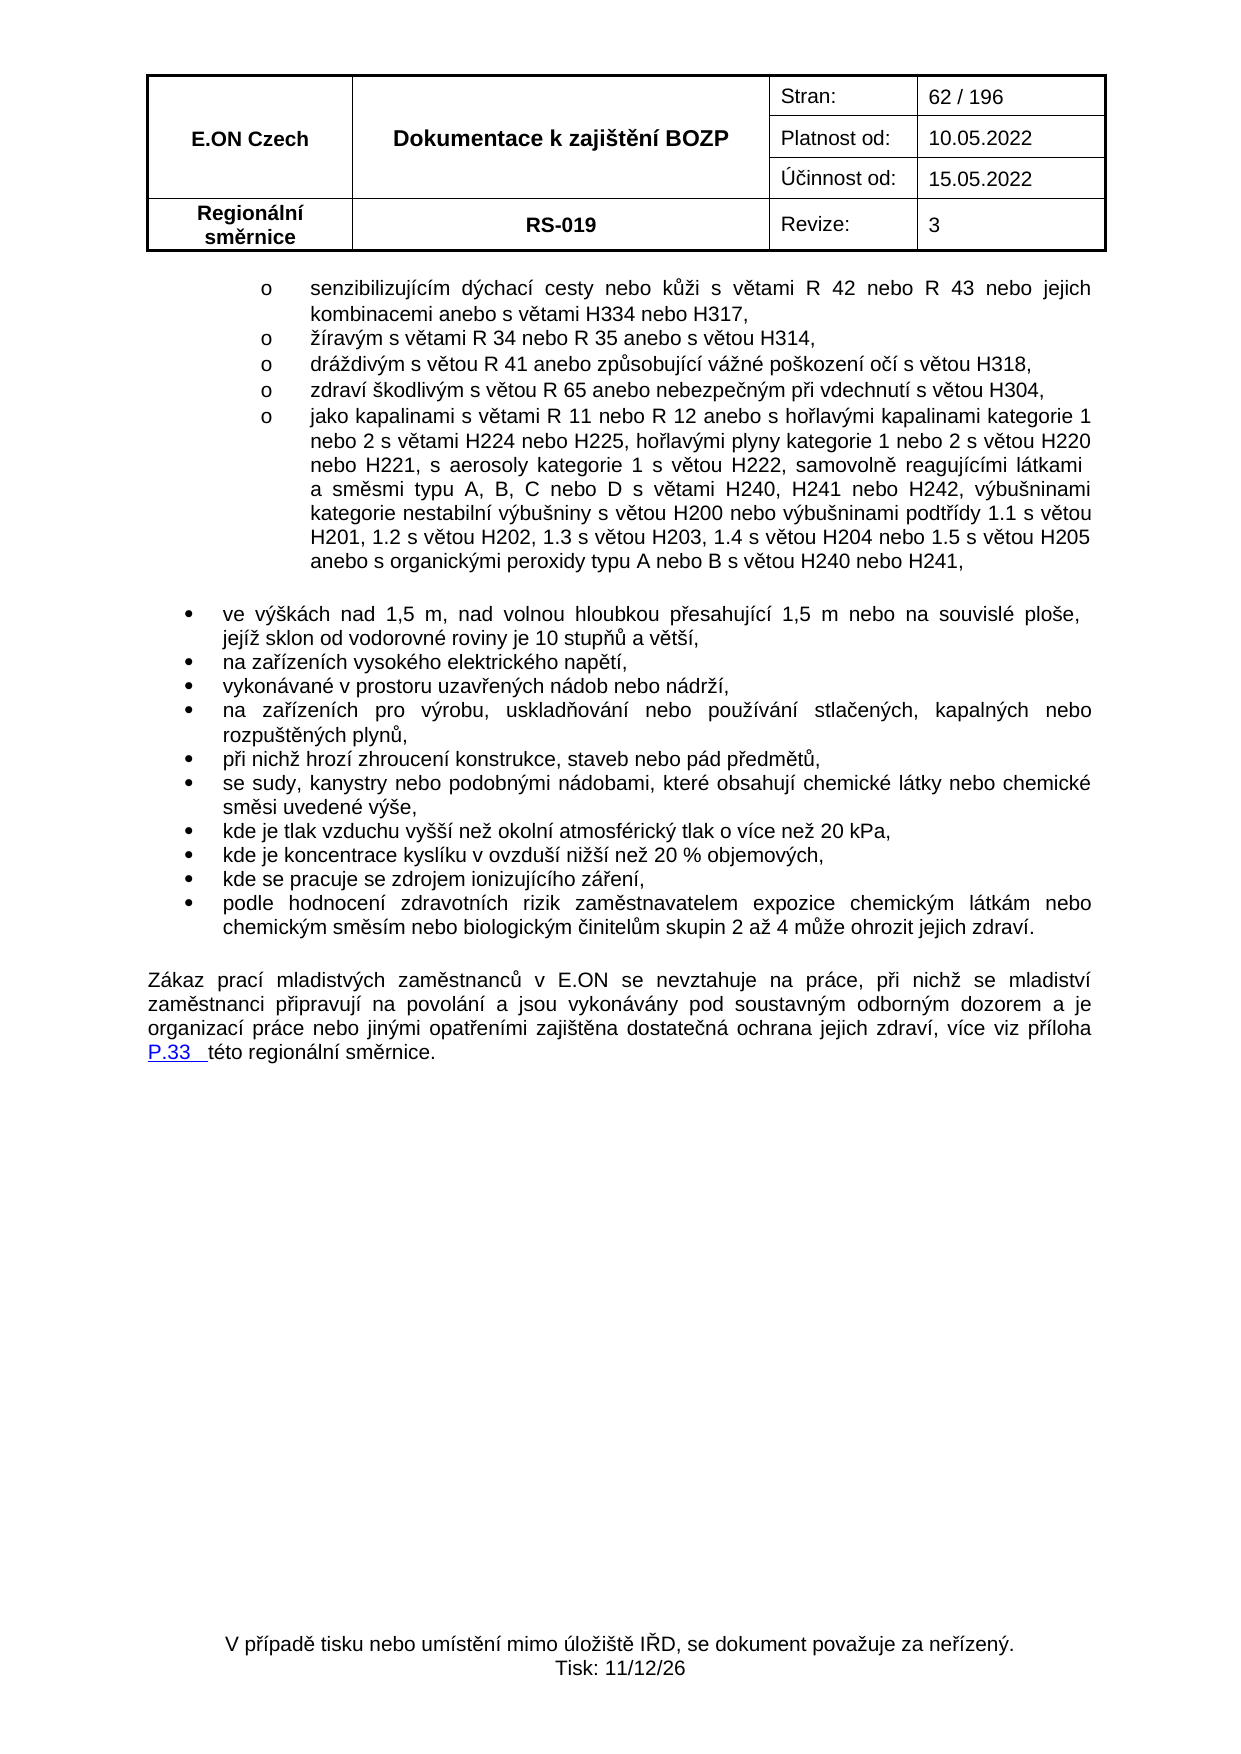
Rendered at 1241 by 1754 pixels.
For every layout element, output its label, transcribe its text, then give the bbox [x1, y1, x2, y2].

list dráždivým s větou R 41 anebo způsobující vážné poškození očí s větou H318, [260, 352, 1092, 378]
list při nichž hrozí zhroucení konstrukce, staveb nebo pád předmětů, [185, 746, 1092, 770]
list podle hodnocení zdravotních rizik zaměstnavatelem expozice chemickým látkám nebo chemickým směsím nebo biologickým činitelům skupin 2 až 4 může ohrozit jejich zdraví. [185, 891, 1092, 939]
list senzibilizujícím dýchací cesty nebo kůži s větami R 42 nebo R 43 nebo jejich kombinacemi anebo s větami H334 nebo H317, [260, 276, 1092, 326]
list vykonávané v prostoru uzavřených nádob nebo nádrží, [185, 674, 1092, 698]
list se sudy, kanystry nebo podobnými nádobami, které obsahují chemické látky nebo chemické směsi uvedené výše, [185, 770, 1092, 818]
list na zařízeních pro výrobu, uskladňování nebo používání stlačených, kapalných nebo rozpuštěných plynů, [185, 698, 1092, 746]
list jako kapalinami s větami R 11 nebo R 12 anebo s hořlavými kapalinami kategorie 1 nebo 2 s větami H224 nebo H225, hořlavými plyny kategorie 1 nebo 2 s větou H220 nebo H221, s aerosoly kategorie 1 s větou H222, samovolně reagujícími látkami a směsmi typu A, B, C nebo D s větami H240, H241 nebo H242, výbušninami kategorie nestabilní výbušniny s větou H200 nebo výbušninami podtřídy 1.1 s větou H201, 1.2 s větou H202, 1.3 s větou H203, 1.4 s větou H204 nebo 1.5 s větou H205 anebo s organickými peroxidy typu A nebo B s větou H240 nebo H241, [260, 403, 1092, 573]
list na zařízeních vysokého elektrického napětí, [185, 650, 1092, 674]
list žíravým s větami R 34 nebo R 35 anebo s větou H314, [260, 326, 1092, 352]
list ve výškách nad 1,5 m, nad volnou hloubkou přesahující 1,5 m nebo na souvislé ploše, jejíž sklon od vodorovné roviny je 10 stupňů a větší, [185, 602, 1092, 650]
text Zákaz prací mladistvých zaměstnanců v E.ON se nevztahuje na práce, při nichž se mladiství zaměstnanci připravují na povolání a jsou vykonávány pod soustavným odborným dozorem a je organizací práce nebo jinými opatřeními zajištěna dostatečná ochrana jejich zdraví, více viz příloha P.33 této regionální směrnice. [148, 968, 1092, 1064]
list kde je tlak vzduchu vyšší než okolní atmosférický tlak o více než 20 kPa, [185, 818, 1092, 842]
list kde se pracuje se zdrojem ionizujícího záření, [185, 867, 1092, 891]
list kde je koncentrace kyslíku v ovzduší nižší než 20 % objemových, [185, 842, 1092, 867]
list zdraví škodlivým s větou R 65 anebo nebezpečným při vdechnutí s větou H304, [260, 378, 1092, 403]
